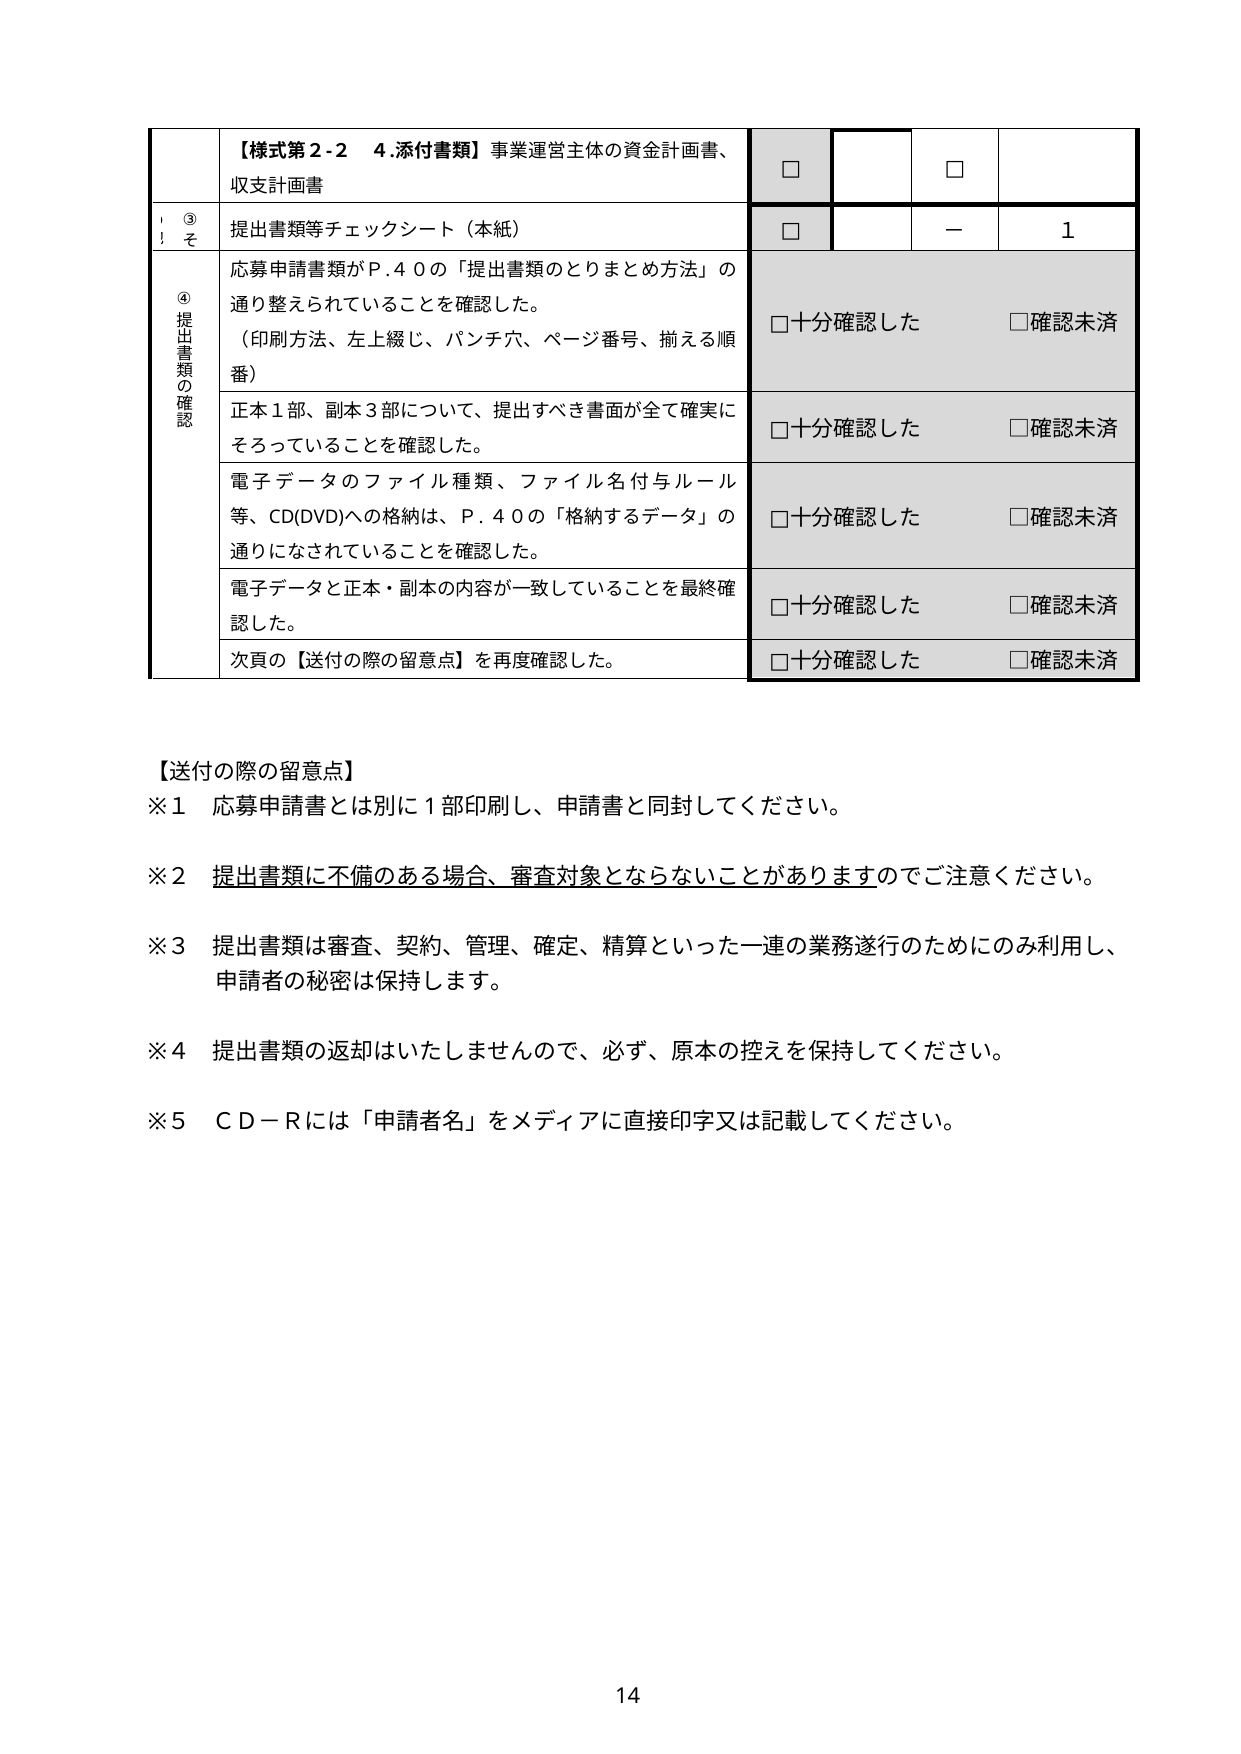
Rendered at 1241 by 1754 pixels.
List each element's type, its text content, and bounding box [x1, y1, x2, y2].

table_cell □十分確認した □確認未済 [752, 569, 1135, 639]
text ※１ 応募申請書とは別に1部印刷し、申請書と同封してください。 [148, 787, 1107, 822]
text ※２ 提出書類に不備のある場合、審査対象とならないことがありますのでご注意ください。 [148, 857, 1107, 892]
text ※３ 提出書類は審査、契約、管理、確定、精算といった一連の業務遂行のためにのみ利用し、申請者の秘密は保持します。 [148, 927, 1107, 997]
table_cell １ [999, 207, 1135, 250]
table_cell [834, 132, 911, 202]
table_cell － [912, 207, 998, 250]
table_cell 電子データと正本・副本の内容が一致していることを最終確認した。 [220, 569, 747, 639]
table_cell 【様式第２-２ ４.添付書類】事業運営主体の資金計画書、収支計画書 [220, 129, 747, 202]
table_cell ③その他 [152, 203, 219, 250]
table_cell □ [912, 129, 998, 202]
text ※４ 提出書類の返却はいたしませんので、必ず、原本の控えを保持してください。 [148, 1032, 1107, 1067]
table_cell □十分確認した □確認未済 [752, 251, 1135, 391]
table_cell 応募申請書類がＰ.４０の「提出書類のとりまとめ方法」の通り整えられていることを確認した。 （印刷方法、左上綴じ、パンチ穴、ページ番号、揃える順番） [220, 251, 747, 391]
table_cell 正本１部、副本３部について、提出すべき書面が全て確実にそろっていることを確認した。 [220, 392, 747, 462]
table_cell □ [752, 129, 830, 202]
table_cell 電子データのファイル種類、ファイル名付与ルール等、CD(DVD)への格納は、Ｐ. ４０の「格納するデータ」の通りになされていることを確認した。 [220, 463, 747, 568]
table_cell □十分確認した □確認未済 [752, 463, 1135, 568]
table_cell □十分確認した □確認未済 [752, 392, 1135, 462]
text 【送付の際の留意点】 [148, 752, 1107, 787]
table_cell □ [752, 207, 830, 250]
table_cell □十分確認した □確認未済 [752, 640, 1135, 677]
table_cell 次頁の【送付の際の留意点】を再度確認した。 [220, 640, 747, 677]
table_cell [834, 207, 911, 250]
text ※５ ＣＤ－Ｒには「申請者名」をメディアに直接印字又は記載してください。 [148, 1102, 1107, 1137]
table_cell ④提出書類の確認 [152, 251, 219, 677]
table_cell 提出書類等チェックシート（本紙） [220, 203, 747, 250]
